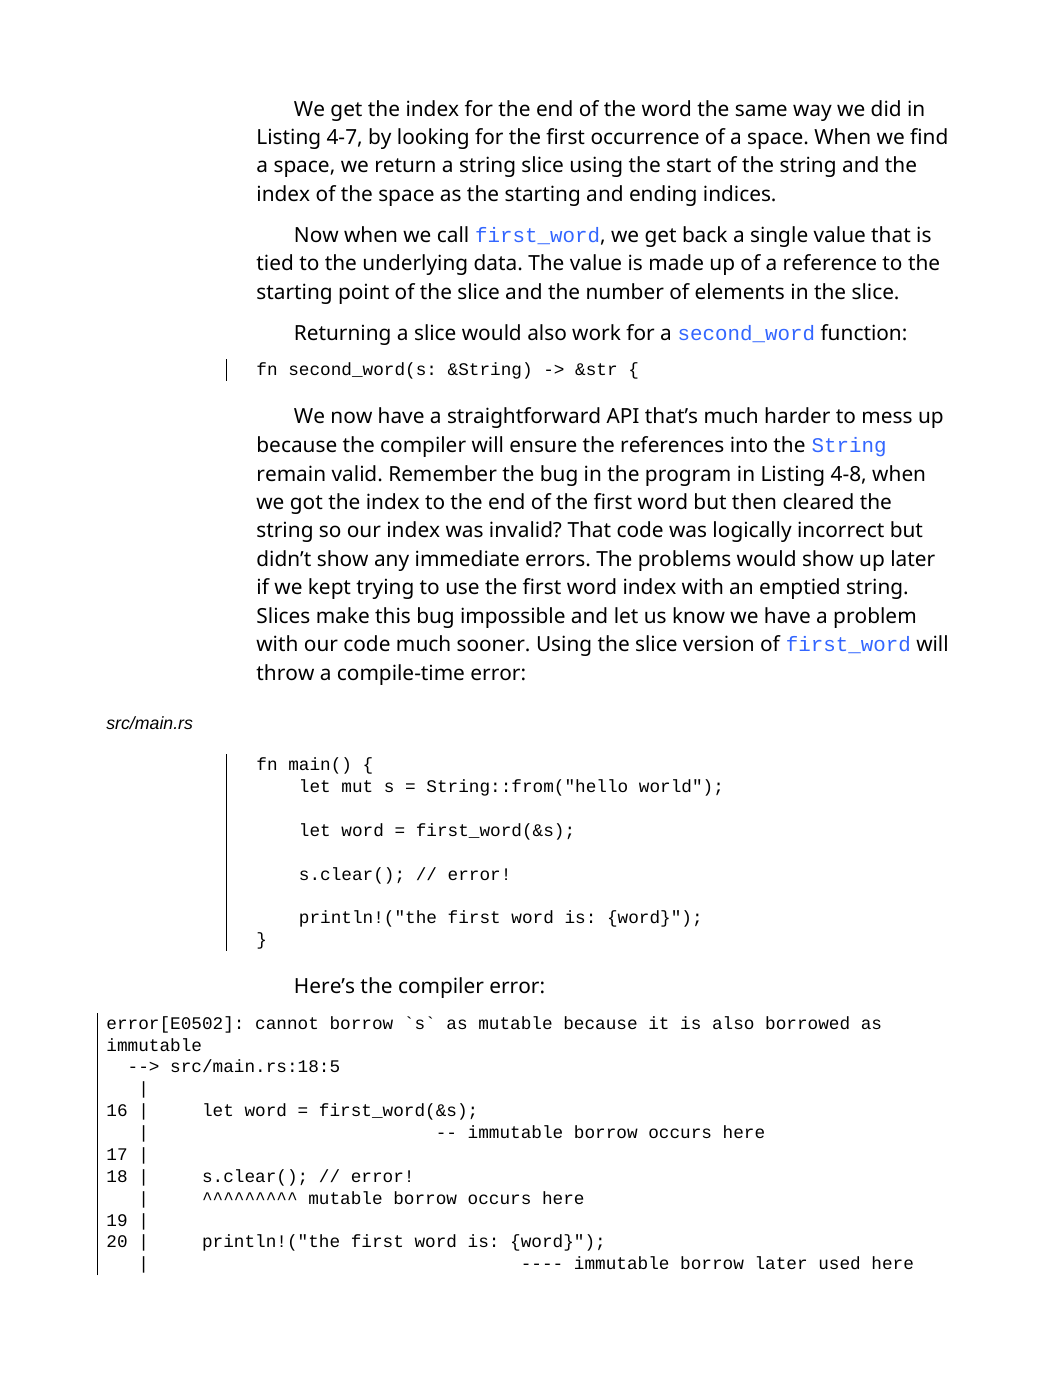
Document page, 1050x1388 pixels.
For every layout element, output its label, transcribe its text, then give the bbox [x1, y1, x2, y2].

text fn main() { [227, 754, 950, 776]
text 20 | println!("the first word is: {word}"); [106, 1231, 950, 1253]
text error[E0502]: cannot borrow `s` as mutable because it is also borrowed as [98, 1013, 950, 1034]
text | -- immutable borrow occurs here [106, 1122, 950, 1144]
text | [106, 1078, 950, 1100]
text We now have a straightforward API that’s much harder to mess up because the compiler will ensure the references into the String remain valid. Remember the bug in the program in Listing 4-8, when we got the index to the end of the first word but then cleared the string so our index was invalid? That code was logically incorrect but didn’t show any immediate errors. The problems would show up later if we kept trying to use the first word index with an emptied string. Slices make this bug impossible and let us know we have a problem with our code much sooner. Using the slice version of first_word will throw a compile-time error: [256, 402, 950, 686]
text 17 | [106, 1144, 950, 1166]
text s.clear(); // error! [227, 863, 950, 885]
text fn second_word(s: &String) -> &str { [227, 359, 950, 381]
text We get the index for the end of the word the same way we did in Listing 4-7, by looking for the first occurrence of a space. When we find a space, we return a string slice using the start of the string and the index of the space as the starting and ending indices. [256, 94, 950, 207]
text Now when we call first_word, we get back a single value that is tied to the underlying data. The value is made up of a reference to the starting point of the slice and the number of elements in the slice. [256, 220, 950, 305]
text | ---- immutable borrow later used here [106, 1253, 950, 1275]
text immutable [106, 1034, 950, 1056]
text println!("the first word is: {word}"); [227, 907, 950, 929]
text Here’s the compiler error: [256, 972, 950, 1000]
text let mut s = String::from("hello world"); [227, 776, 950, 798]
text --> src/main.rs:18:5 [106, 1056, 950, 1078]
text Returning a slice would also work for a second_word function: [256, 318, 950, 346]
text | ^^^^^^^^^ mutable borrow occurs here [106, 1188, 950, 1209]
text 16 | let word = first_word(&s); [106, 1100, 950, 1122]
text 18 | s.clear(); // error! [106, 1166, 950, 1188]
text src/main.rs [106, 711, 950, 733]
text let word = first_word(&s); [227, 819, 950, 841]
text 19 | [106, 1209, 950, 1231]
text } [227, 929, 950, 951]
